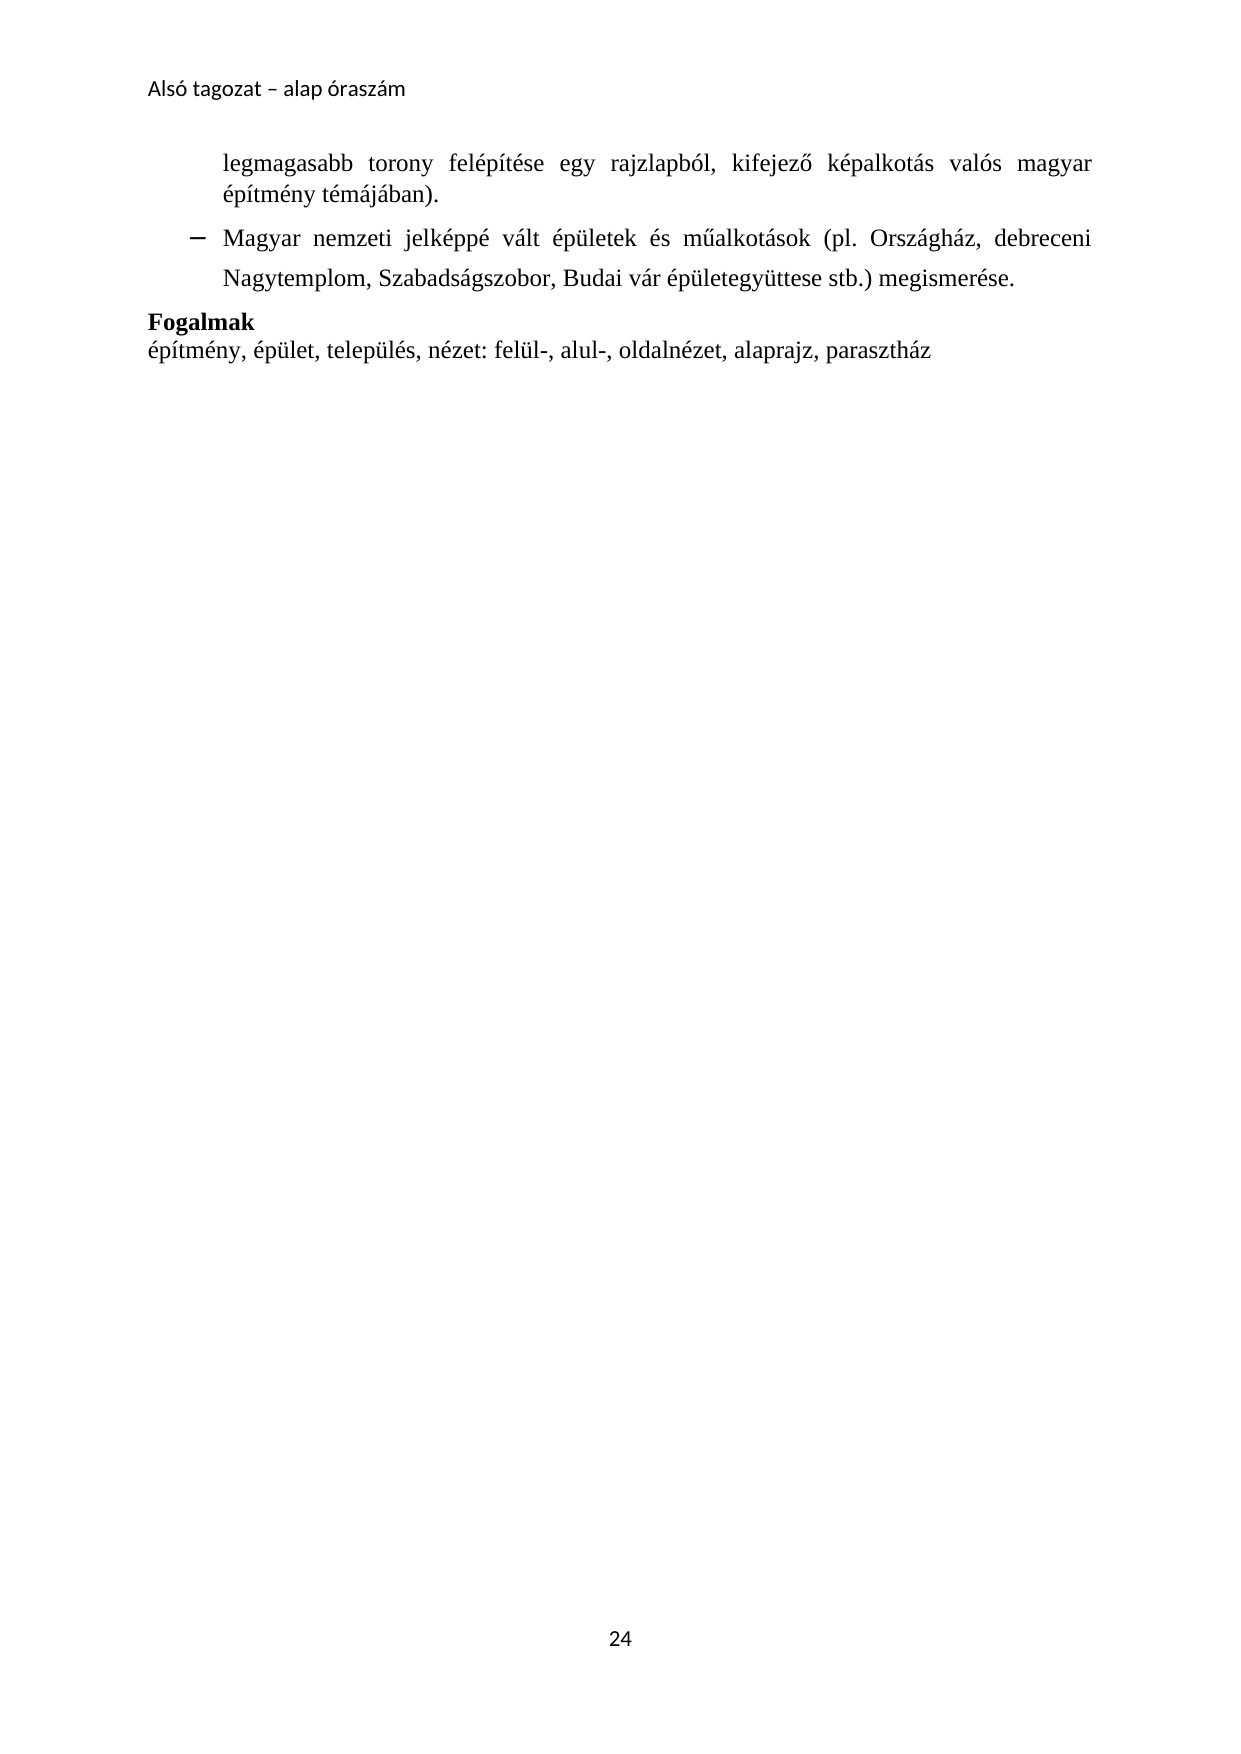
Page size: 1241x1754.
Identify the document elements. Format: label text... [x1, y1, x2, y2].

text építmény, épület, település, nézet: felül-, alul-, oldalnézet, alaprajz, parasztház [148, 336, 1093, 364]
list Magyar nemzeti jelképpé vált épületek és műalkotások (pl. Országház, debreceni Nagytemplom, Szabadságszobor, Budai vár épületegyüttese stb.) megismerése. [185, 210, 1093, 292]
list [185, 148, 1093, 207]
text Fogalmak [148, 307, 1093, 336]
